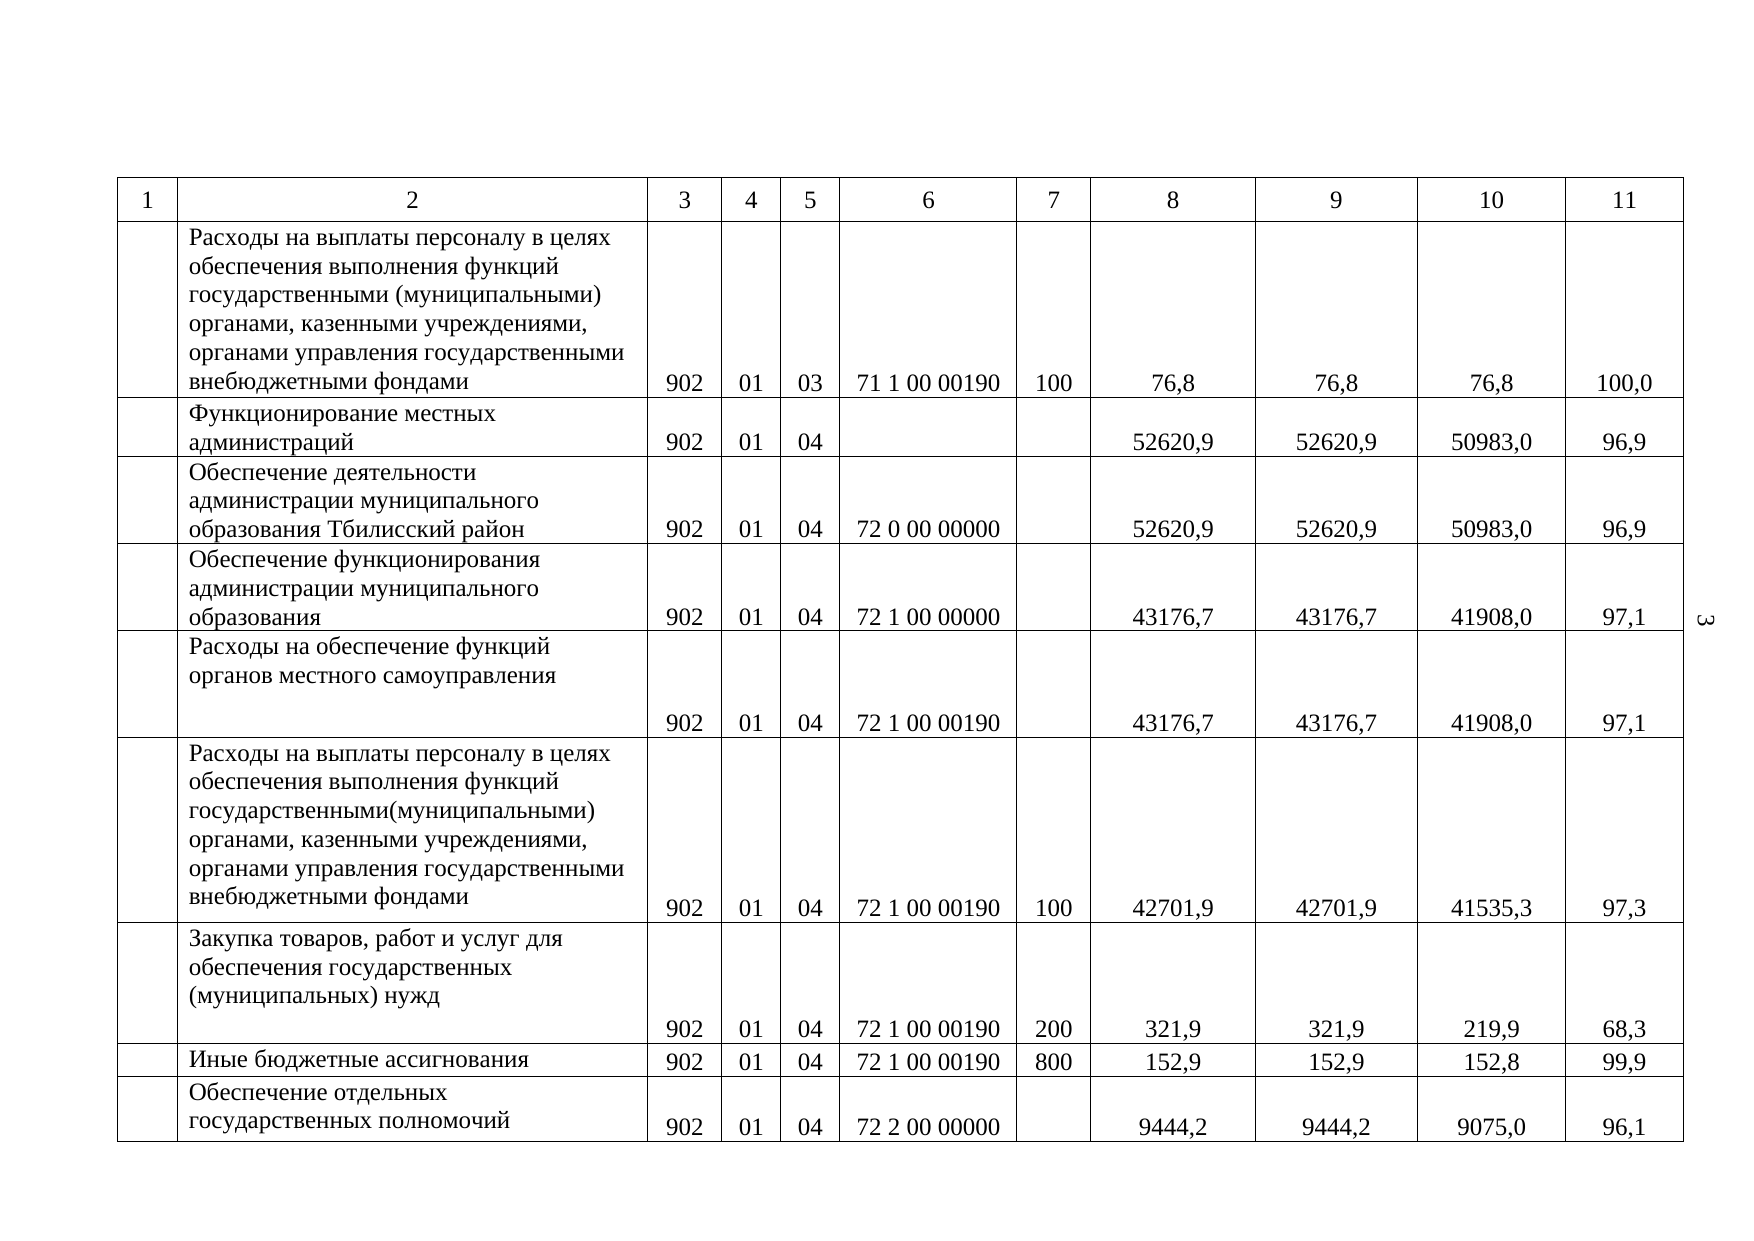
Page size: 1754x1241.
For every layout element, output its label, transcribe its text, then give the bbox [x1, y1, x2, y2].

table_cell 72 1 00 00190 [840, 1044, 1016, 1076]
table_cell 43176,7 [1091, 631, 1255, 737]
table_cell 76,8 [1418, 222, 1565, 397]
table_cell 76,8 [1091, 222, 1255, 397]
table_cell 04 [781, 398, 839, 456]
table_cell 96,1 [1566, 1077, 1683, 1141]
table_cell 97,3 [1566, 738, 1683, 922]
table_cell 97,1 [1566, 631, 1683, 737]
table_cell [118, 1077, 177, 1141]
table_header 4 [722, 178, 780, 221]
table_cell [118, 1044, 177, 1076]
table_cell 04 [781, 1077, 839, 1141]
table_cell [1017, 457, 1090, 543]
table_cell 01 [722, 631, 780, 737]
table_cell 96,9 [1566, 398, 1683, 456]
table_cell Функционирование местных администраций [178, 398, 647, 456]
table_header 5 [781, 178, 839, 221]
table_cell 04 [781, 738, 839, 922]
table_cell Расходы на выплаты персоналу в целях обеспечения выполнения функций государственными (муниципальными) органами, казенными учреждениями, органами управления государственными внебюджетными фондами [178, 222, 647, 397]
table_header 7 [1017, 178, 1090, 221]
table_cell 68,3 [1566, 923, 1683, 1043]
table_cell 52620,9 [1091, 457, 1255, 543]
table_cell 01 [722, 738, 780, 922]
table_cell 902 [648, 398, 721, 456]
table_cell 04 [781, 631, 839, 737]
table_cell 100 [1017, 738, 1090, 922]
table_cell [118, 544, 177, 630]
table_cell 902 [648, 1077, 721, 1141]
table_cell Иные бюджетные ассигнования [178, 1044, 647, 1076]
table_cell [118, 398, 177, 456]
table_cell Обеспечение функционирования администрации муниципального образования [178, 544, 647, 630]
table_cell 97,1 [1566, 544, 1683, 630]
table_cell 902 [648, 544, 721, 630]
table_cell 71 1 00 00190 [840, 222, 1016, 397]
table_cell 9075,0 [1418, 1077, 1565, 1141]
table_cell 04 [781, 544, 839, 630]
table_cell 42701,9 [1091, 738, 1255, 922]
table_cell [178, 1077, 647, 1141]
table_cell 72 1 00 00000 [840, 544, 1016, 630]
table_cell 321,9 [1256, 923, 1417, 1043]
table_cell [1017, 544, 1090, 630]
table_cell 41535,3 [1418, 738, 1565, 922]
table_header 1 [118, 178, 177, 221]
table_header 8 [1091, 178, 1255, 221]
table_cell 902 [648, 923, 721, 1043]
table_cell 200 [1017, 923, 1090, 1043]
table_cell 72 1 00 00190 [840, 923, 1016, 1043]
table_cell 41908,0 [1418, 631, 1565, 737]
table_cell 321,9 [1091, 923, 1255, 1043]
table_cell [118, 457, 177, 543]
table_cell 43176,7 [1256, 544, 1417, 630]
table_header 9 [1256, 178, 1417, 221]
table_cell 42701,9 [1256, 738, 1417, 922]
table_cell 01 [722, 1044, 780, 1076]
table_cell 01 [722, 398, 780, 456]
table_cell 152,9 [1256, 1044, 1417, 1076]
table_cell 01 [722, 923, 780, 1043]
table_cell 72 0 00 00000 [840, 457, 1016, 543]
table_cell Расходы на выплаты персоналу в целях обеспечения выполнения функций государственными(муниципальными) органами, казенными учреждениями, органами управления государственными внебюджетными фондами [178, 738, 647, 922]
table_cell 800 [1017, 1044, 1090, 1076]
table_cell 41908,0 [1418, 544, 1565, 630]
table_cell 96,9 [1566, 457, 1683, 543]
table_cell 76,8 [1256, 222, 1417, 397]
table_cell 902 [648, 631, 721, 737]
table_cell 50983,0 [1418, 398, 1565, 456]
table_header 2 [178, 178, 647, 221]
table_cell 902 [648, 222, 721, 397]
table_cell 52620,9 [1256, 457, 1417, 543]
table_cell 04 [781, 457, 839, 543]
table_cell 43176,7 [1091, 544, 1255, 630]
table_cell [840, 398, 1016, 456]
table_header 3 [648, 178, 721, 221]
table_cell [118, 738, 177, 922]
table_cell [1017, 398, 1090, 456]
table_header 6 [840, 178, 1016, 221]
table_cell 152,9 [1091, 1044, 1255, 1076]
table_cell 219,9 [1418, 923, 1565, 1043]
table_cell 04 [781, 1044, 839, 1076]
table_cell 100,0 [1566, 222, 1683, 397]
table_cell 01 [722, 544, 780, 630]
table_cell [118, 222, 177, 397]
table_cell Закупка товаров, работ и услуг для обеспечения государственных (муниципальных) нужд [178, 923, 647, 1043]
table_cell [1017, 1077, 1090, 1141]
table_cell Обеспечение деятельности администрации муниципального образования Тбилисский район [178, 457, 647, 543]
table_cell 72 1 00 00190 [840, 738, 1016, 922]
table_cell 43176,7 [1256, 631, 1417, 737]
table_header 11 [1566, 178, 1683, 221]
table_cell 9444,2 [1256, 1077, 1417, 1141]
table_cell 902 [648, 457, 721, 543]
table_cell [118, 923, 177, 1043]
table_cell [118, 631, 177, 737]
table_cell 04 [781, 923, 839, 1043]
table_cell 03 [781, 222, 839, 397]
table_cell 01 [722, 457, 780, 543]
table_cell 01 [722, 1077, 780, 1141]
table_cell Расходы на обеспечение функций органов местного самоуправления [178, 631, 647, 737]
table_cell 9444,2 [1091, 1077, 1255, 1141]
table_cell 99,9 [1566, 1044, 1683, 1076]
table_cell 52620,9 [1256, 398, 1417, 456]
table_header 10 [1418, 178, 1565, 221]
table_cell 50983,0 [1418, 457, 1565, 543]
table_cell 52620,9 [1091, 398, 1255, 456]
table_cell 72 2 00 00000 [840, 1077, 1016, 1141]
table_cell [1017, 631, 1090, 737]
table_cell 72 1 00 00190 [840, 631, 1016, 737]
table_cell 01 [722, 222, 780, 397]
table_cell 152,8 [1418, 1044, 1565, 1076]
table_cell 902 [648, 1044, 721, 1076]
table_cell 902 [648, 738, 721, 922]
table_cell 100 [1017, 222, 1090, 397]
